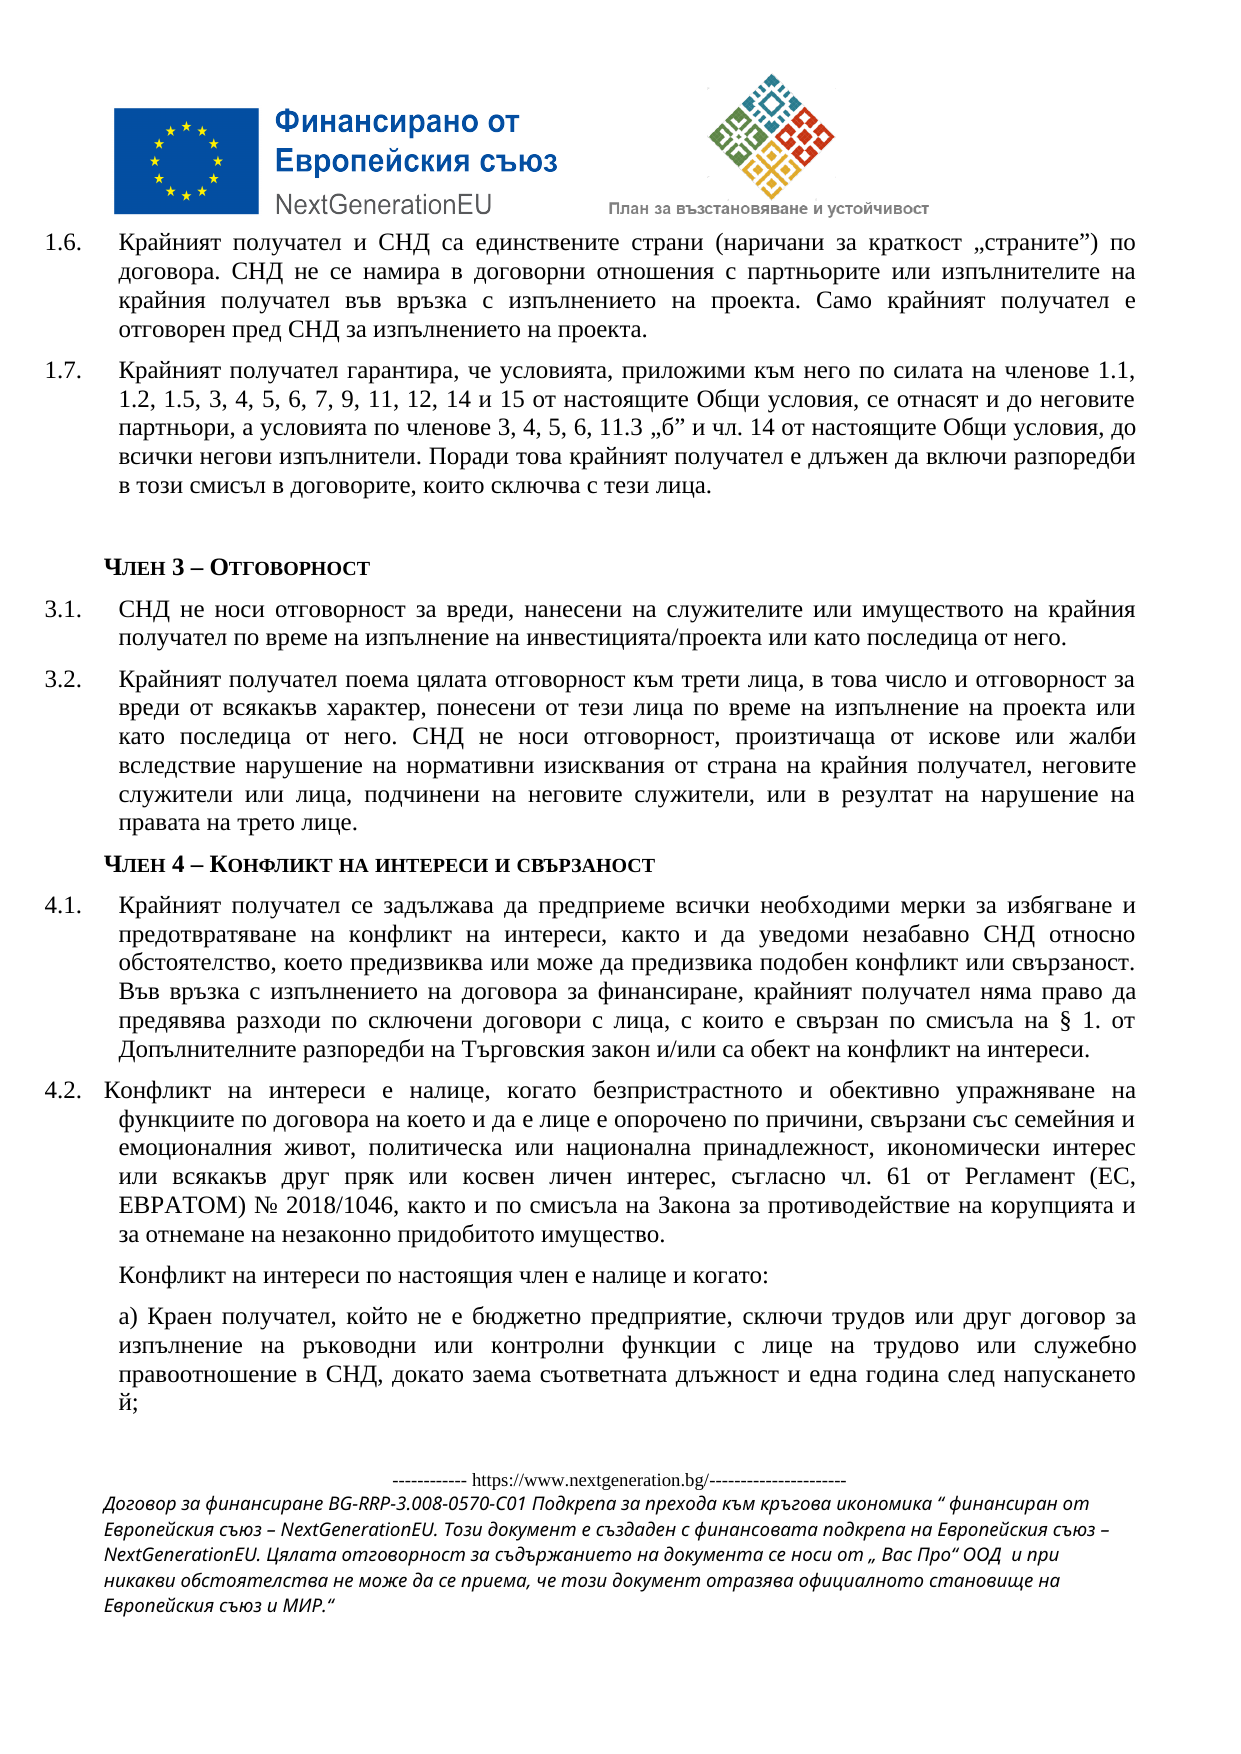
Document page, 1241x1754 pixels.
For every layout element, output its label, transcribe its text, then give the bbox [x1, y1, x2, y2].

text Конфликт на интереси по настоящия член е налице и когато: [118, 1260, 1137, 1289]
text 4.1. Крайният получател се задължава да предприеме всички необходими мерки за избягване и предотвратяване на конфликт на интереси, както и да уведоми незабавно СНД относно обстоятелство, което предизвиква или може да предизвика подобен конфликт или свързаност. Във връзка с изпълнението на договора за финансиране, крайният получател няма право да предявява разходи по сключени договори с лица, с които е свързан по смисъла на § 1. от Допълнителните разпоредби на Търговския закон и/или са обект на конфликт на интереси. [44, 890, 1137, 1062]
text 1.6. Крайният получател и СНД са единствените страни (наричани за краткост „страните”) по договора. СНД не се намира в договорни отношения с партньорите или изпълнителите на крайния получател във връзка с изпълнението на проекта. Само крайният получател е отговорен пред СНД за изпълнението на проекта. [44, 227, 1137, 342]
subtitle Член 4 – Конфликт на интереси и свързаност [103, 849, 1137, 877]
picture [103, 73, 939, 228]
text 1.7. Крайният получател гарантира, че условията, приложими към него по силата на членове 1.1, 1.2, 1.5, 3, 4, 5, 6, 7, 9, 11, 12, 14 и 15 от настоящите Общи условия, се отнасят и до неговите партньори, а условията по членове 3, 4, 5, 6, 11.3 „б” и чл. 14 от настоящите Общи условия, до всички негови изпълнители. Поради това крайният получател е длъжен да включи разпоредби в този смисъл в договорите, които сключва с тези лица. [44, 355, 1137, 499]
list 3.2. Крайният получател поема цялата отговорност към трети лица, в това число и отговорност за вреди от всякакъв характер, понесени от тези лица по време на изпълнение на проекта или като последица от него. СНД не носи отговорност, произтичаща от искове или жалби вследствие нарушение на нормативни изисквания от страна на крайния получател, неговите служители или лица, подчинени на неговите служители, или в резултат на нарушение на правата на трето лице. [44, 664, 1137, 836]
list 3.1. СНД не носи отговорност за вреди, нанесени на служителите или имуществото на крайния получател по време на изпълнение на инвестицията/проекта или като последица от него. [44, 594, 1137, 651]
subtitle Член 3 – Отговорност [103, 552, 1137, 581]
list Конфликт на интереси е налице, когато безпристрастното и обективно упражняване на функциите по договора на което и да е лице е опорочено по причини, свързани със семейния и емоционалния живот, политическа или национална принадлежност, икономически интерес или всякакъв друг пряк или косвен личен интерес, съгласно чл. 61 от Регламент (ЕС, ЕВРАТОМ) № 2018/1046, както и по смисъла на Законa за противодействие на корупцията и за отнемане на незаконно придобитото имущество. [44, 1075, 1137, 1247]
text а) Краен получател, който не е бюджетно предприятие, сключи трудов или друг договор за изпълнение на ръководни или контролни функции с лице на трудово или служебно правоотношение в СНД, докато заема съответната длъжност и една година след напускането й; [118, 1301, 1137, 1416]
